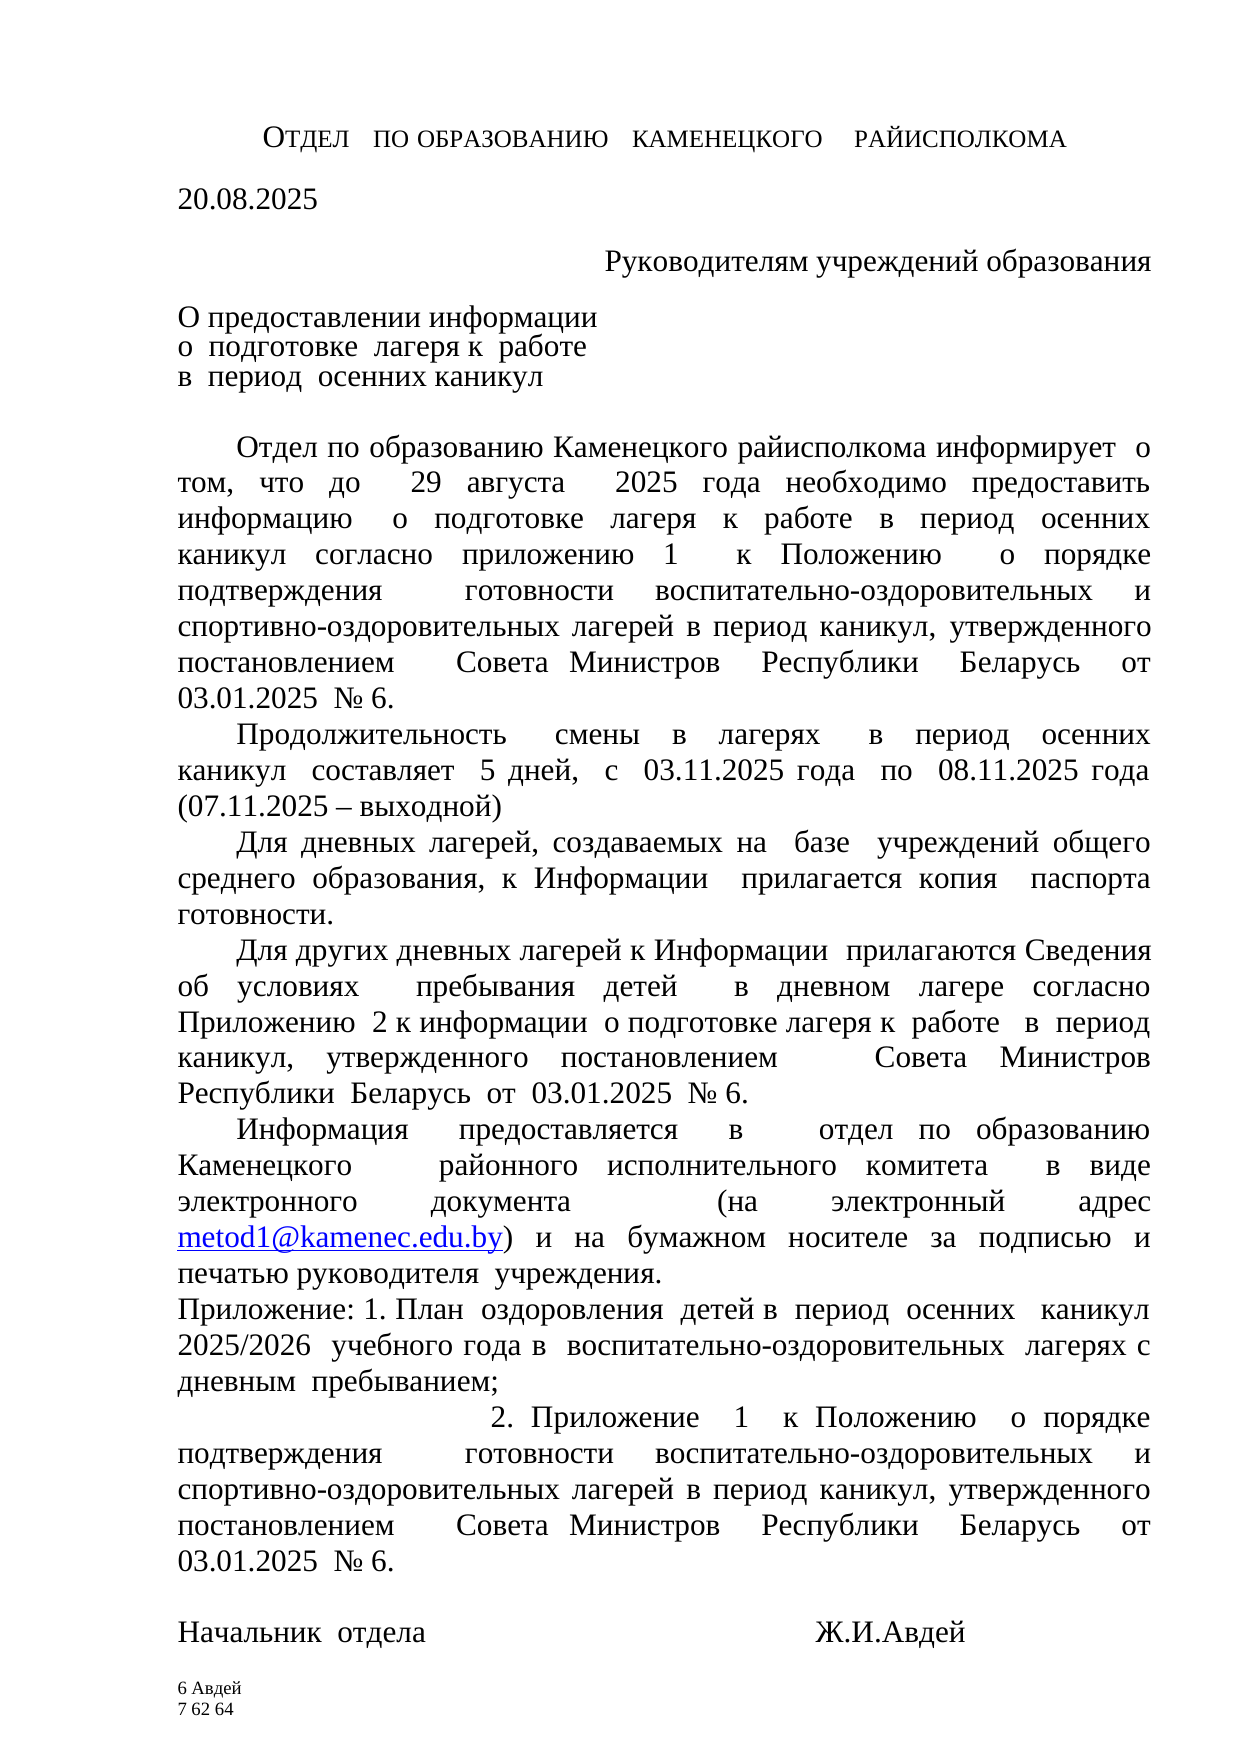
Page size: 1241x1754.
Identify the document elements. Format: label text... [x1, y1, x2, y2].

text 20.08.2025 [177, 180, 1152, 216]
text Приложение: 1. План оздоровления детей в период осенних каникул 2025/2026 учебного года в воспитательно-оздоровительных лагерях с дневным пребыванием; [177, 1290, 1152, 1398]
text 7 62 64 [177, 1698, 1152, 1720]
text Руководителям учреждений образования [177, 242, 1152, 278]
text в период осенних каникул [177, 363, 1152, 392]
text Начальник отдела Ж.И.Авдей [177, 1614, 1152, 1650]
text О предоставлении информации [177, 304, 1152, 333]
text 2. Приложение 1 к Положению о порядке подтверждения готовности воспитательно-оздоровительных и спортивно-оздоровительных лагерей в период каникул, утвержденного постановлением Совета Министров Республики Беларусь от 03.01.2025 № 6. [177, 1398, 1152, 1578]
text Продолжительность смены в лагерях в период осенних каникул составляет 5 дней, с 03.11.2025 года по 08.11.2025 года (07.11.2025 – выходной) [177, 715, 1152, 823]
text Отдел по образованию каменецкого райисполкома [177, 118, 1152, 154]
text Информация предоставляется в отдел по образованию Каменецкого районного исполнительного комитета в виде электронного документа (на электронный адрес metod1@kamenec.edu.by) и на бумажном носителе за подписью и печатью руководителя учреждения. [177, 1111, 1152, 1290]
text Для дневных лагерей, создаваемых на базе учреждений общего среднего образования, к Информации прилагается копия паспорта готовности. [177, 823, 1152, 931]
text о подготовке лагеря к работе [177, 333, 1152, 363]
text Отдел по образованию Каменецкого райисполкома информирует о том, что до 29 августа 2025 года необходимо предоставить информацию о подготовке лагеря к работе в период осенних каникул согласно приложению 1 к Положению о порядке подтверждения готовности воспитательно-оздоровительных и спортивно-оздоровительных лагерей в период каникул, утвержденного постановлением Совета Министров Республики Беларусь от 03.01.2025 № 6. [177, 428, 1152, 715]
text Для других дневных лагерей к Информации прилагаются Сведения об условиях пребывания детей в дневном лагере согласно Приложению 2 к информации о подготовке лагеря к работе в период каникул, утвержденного постановлением Совета Министров Республики Беларусь от 03.01.2025 № 6. [177, 931, 1152, 1111]
text 6 Авдей [177, 1677, 1152, 1698]
